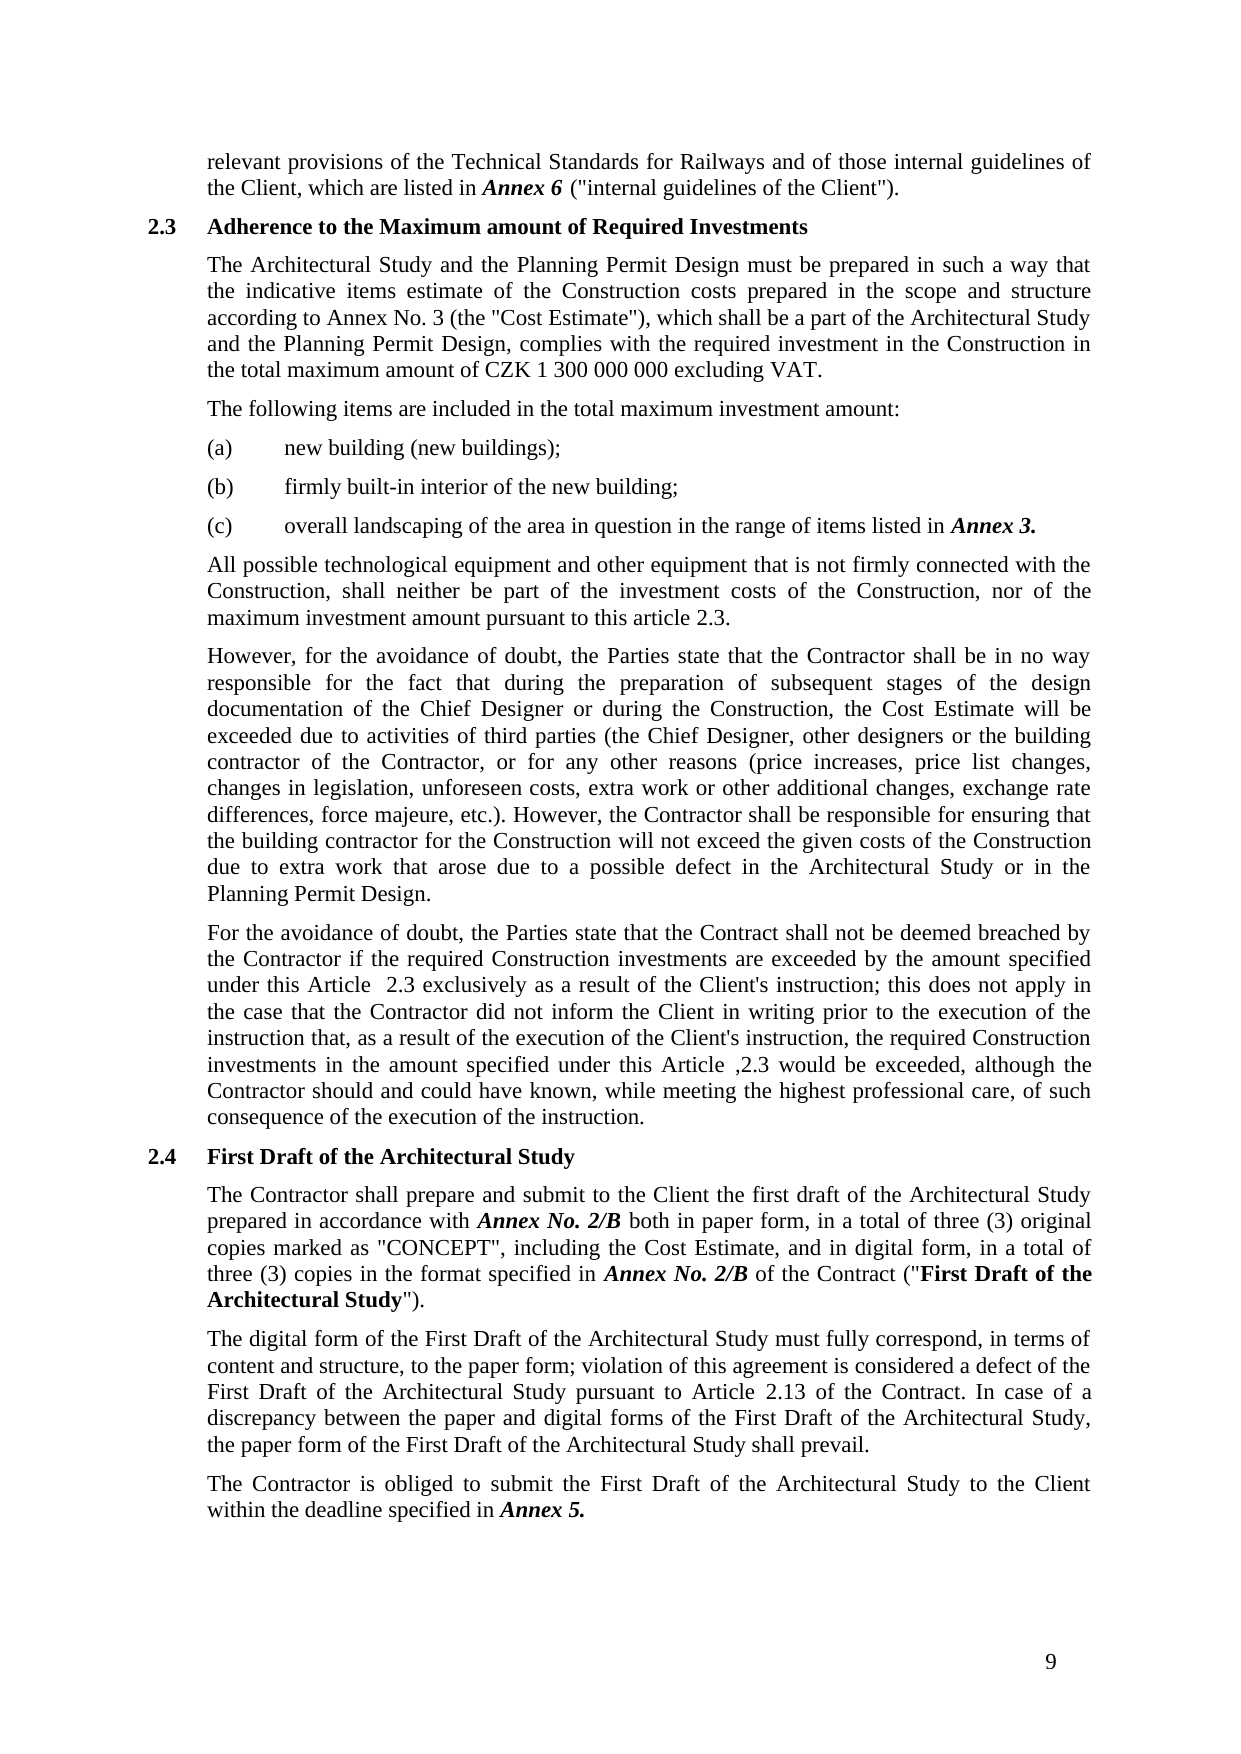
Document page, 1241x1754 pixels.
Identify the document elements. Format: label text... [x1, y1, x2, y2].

subtitle Adherence to the Maximum amount of Required Investments [148, 213, 1092, 239]
text The Architectural Study and the Planning Permit Design must be prepared in such a way that the indicative items estimate of the Construction costs prepared in the scope and structure according to Annex No. 3 (the "Cost Estimate"), which shall be a part of the Architectural Study and the Planning Permit Design, complies with the required investment in the Construction in the total maximum amount of CZK 1 300 000 000 excluding VAT. [207, 251, 1092, 383]
text However, for the avoidance of doubt, the Parties state that the Contractor shall be in no way responsible for the fact that during the preparation of subsequent stages of the design documentation of the Chief Designer or during the Construction, the Cost Estimate will be exceeded due to activities of third parties (the Chief Designer, other designers or the building contractor of the Contractor, or for any other reasons (price increases, price list changes, changes in legislation, unforeseen costs, extra work or other additional changes, exchange rate differences, force majeure, etc.). However, the Contractor shall be responsible for ensuring that the building contractor for the Construction will not exceed the given costs of the Construction due to extra work that arose due to a possible defect in the Architectural Study or in the Planning Permit Design. [207, 643, 1092, 906]
list new building (new buildings); [207, 434, 1092, 461]
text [207, 148, 1092, 200]
subtitle First Draft of the Architectural Study [148, 1143, 1092, 1169]
text The Contractor shall prepare and submit to the Client the first draft of the Architectural Study prepared in accordance with Annex No. 2/B both in paper form, in a total of three (3) original copies marked as "CONCEPT", including the Cost Estimate, and in digital form, in a total of three (3) copies in the format specified in Annex No. 2/B of the Contract ("First Draft of the Architectural Study"). [207, 1181, 1092, 1313]
text The digital form of the First Draft of the Architectural Study must fully correspond, in terms of content and structure, to the paper form; violation of this agreement is considered a defect of the First Draft of the Architectural Study pursuant to Article 2.14 of the Contract. In case of a discrepancy between the paper and digital forms of the First Draft of the Architectural Study, the paper form of the First Draft of the Architectural Study shall prevail. [207, 1325, 1092, 1457]
list firmly built-in interior of the new building; [207, 473, 1092, 499]
text The following items are included in the total maximum investment amount: [207, 395, 1092, 422]
text For the avoidance of doubt, the Parties state that the Contract shall not be deemed breached by the Contractor if the required Construction investments are exceeded by the amount specified under this Article 2.3 exclusively as a result of the Client's instruction; this does not apply in the case that the Contractor did not inform the Client in writing prior to the execution of the instruction that, as a result of the execution of the Client's instruction, the required Construction investments in the amount specified under this Article ,2.3 would be exceeded, although the Contractor should and could have known, while meeting the highest professional care, of such consequence of the execution of the instruction. [148, 919, 1092, 1130]
list overall landscaping of the area in question in the range of items listed in Annex 3. [207, 512, 1092, 538]
text The Contractor is obliged to submit the First Draft of the Architectural Study to the Client within the deadline specified in Annex 5. [207, 1469, 1092, 1522]
text All possible technological equipment and other equipment that is not firmly connected with the Construction, shall neither be part of the investment costs of the Construction, nor of the maximum investment amount pursuant to this article 2.3. [207, 551, 1092, 630]
